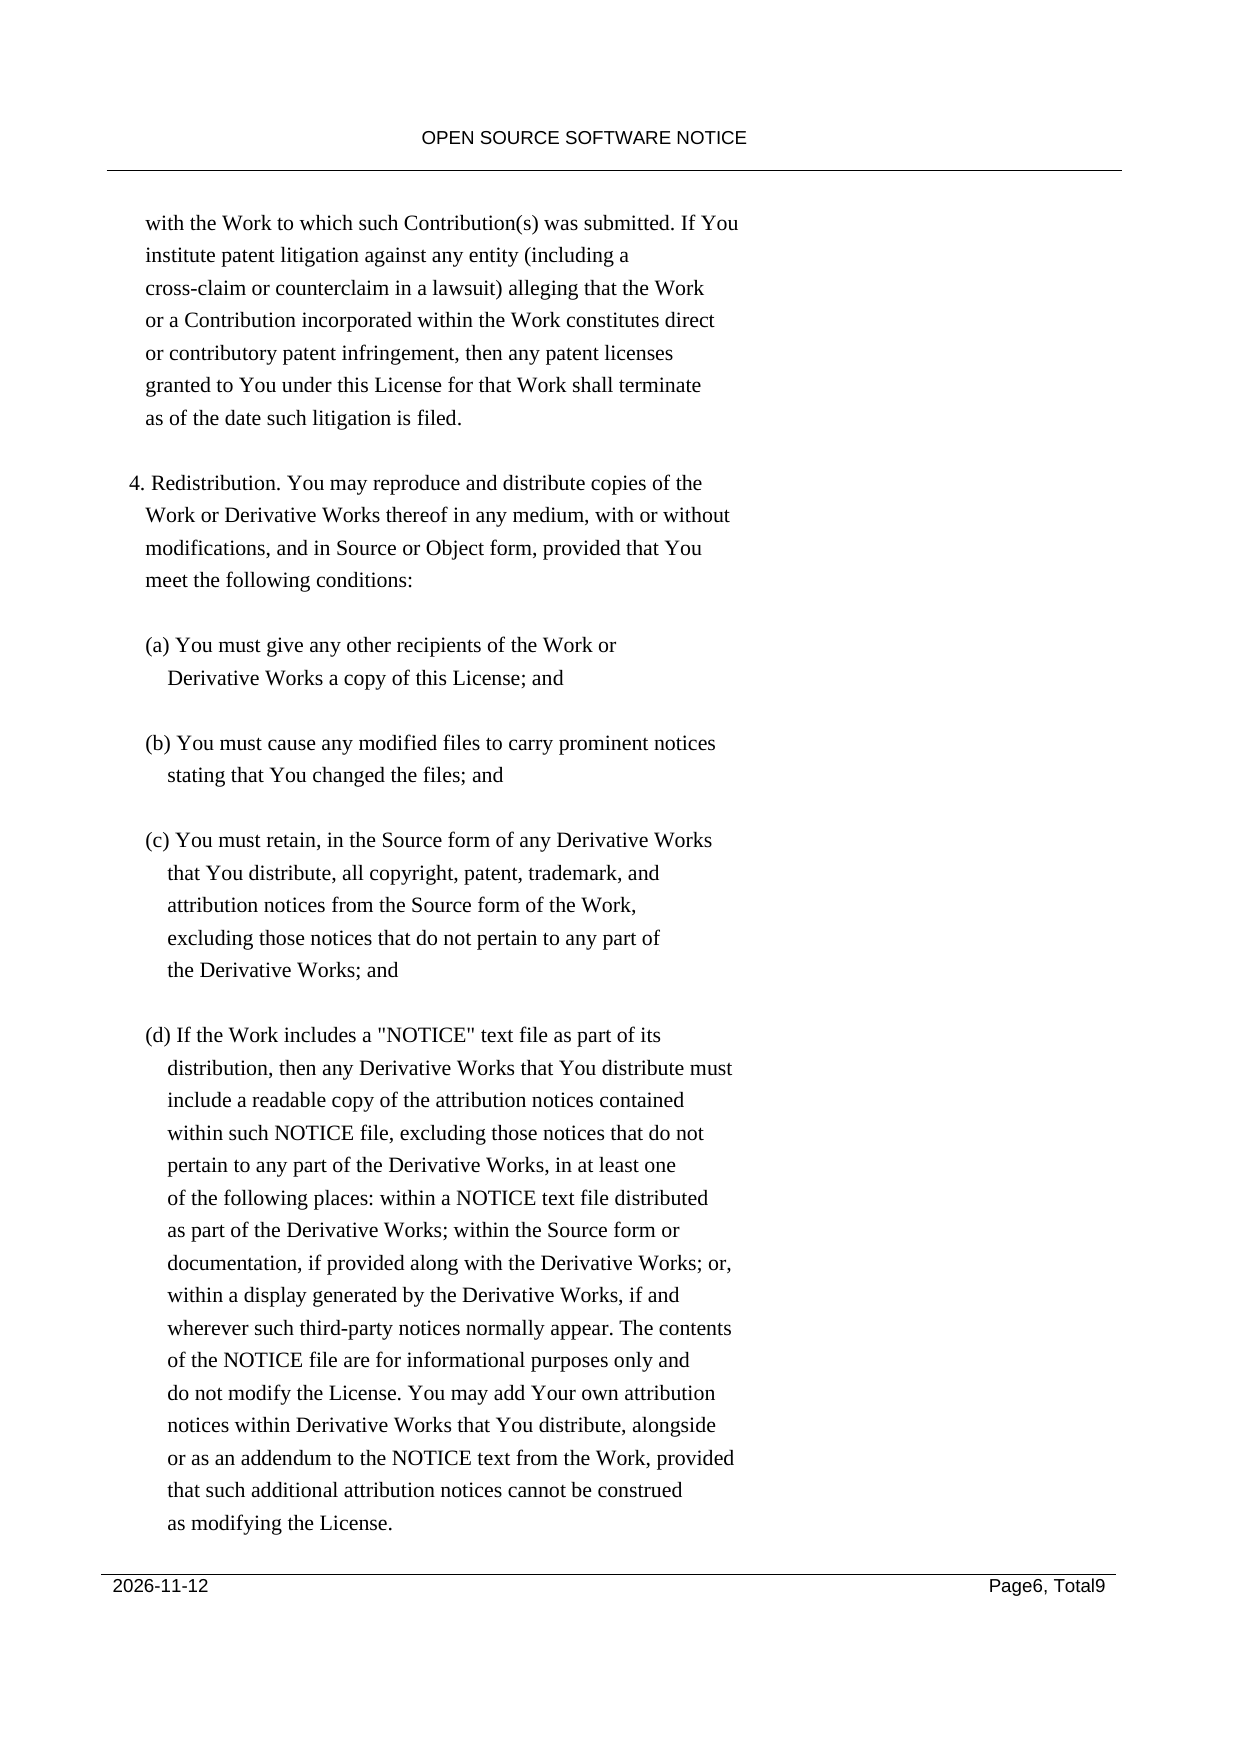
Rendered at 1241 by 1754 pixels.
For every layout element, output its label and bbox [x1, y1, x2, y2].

text [112, 206, 1128, 1539]
